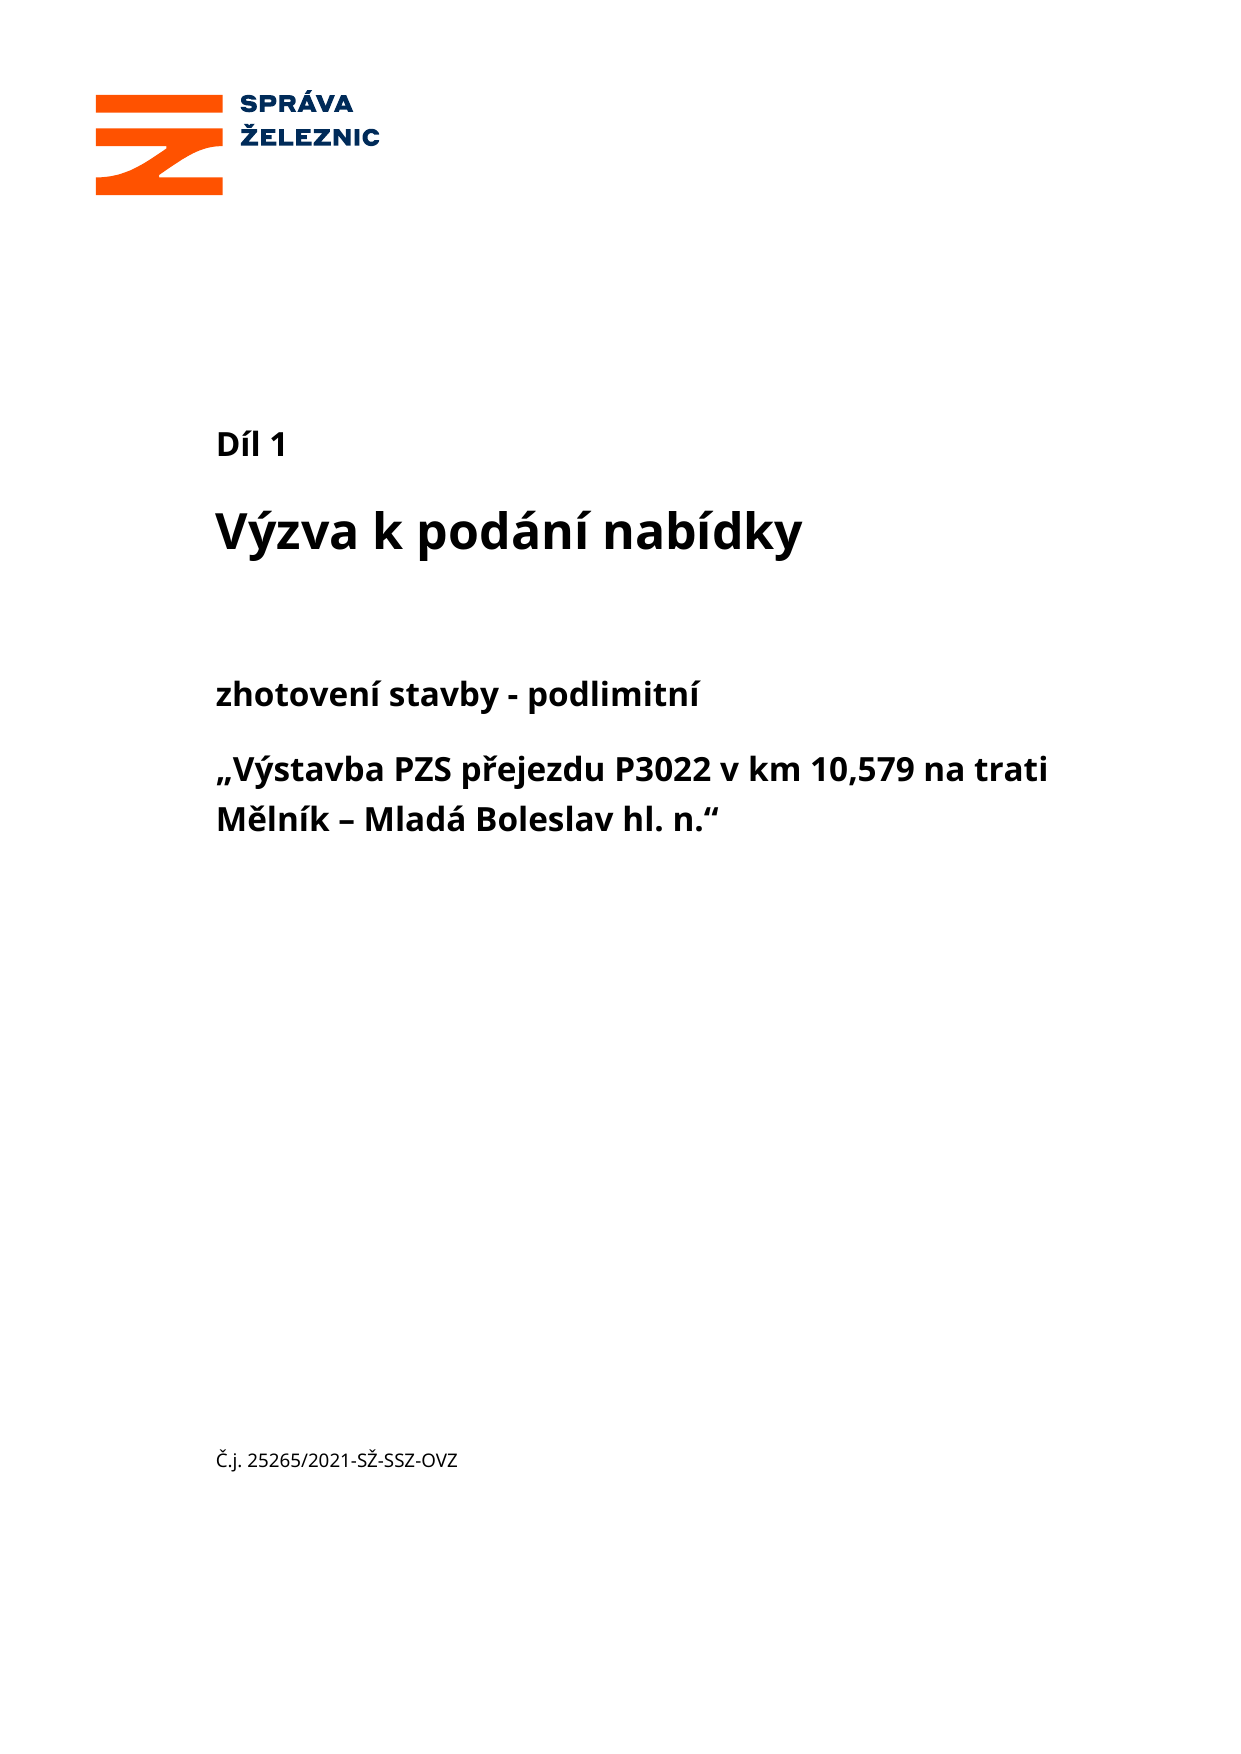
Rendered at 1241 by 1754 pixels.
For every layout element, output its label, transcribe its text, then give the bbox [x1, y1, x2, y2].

text „Výstavba PZS přejezdu P3022 v km 10,579 na trati Mělník – Mladá Boleslav hl. n.“ [216, 746, 1122, 841]
list Č.j. 25265/2021-SŽ-SSZ-OVZ [216, 1447, 1122, 1472]
text Výzva k podání nabídky [216, 496, 1122, 564]
text Díl 1 [216, 421, 1122, 466]
text zhotovení stavby - podlimitní [216, 671, 1122, 716]
